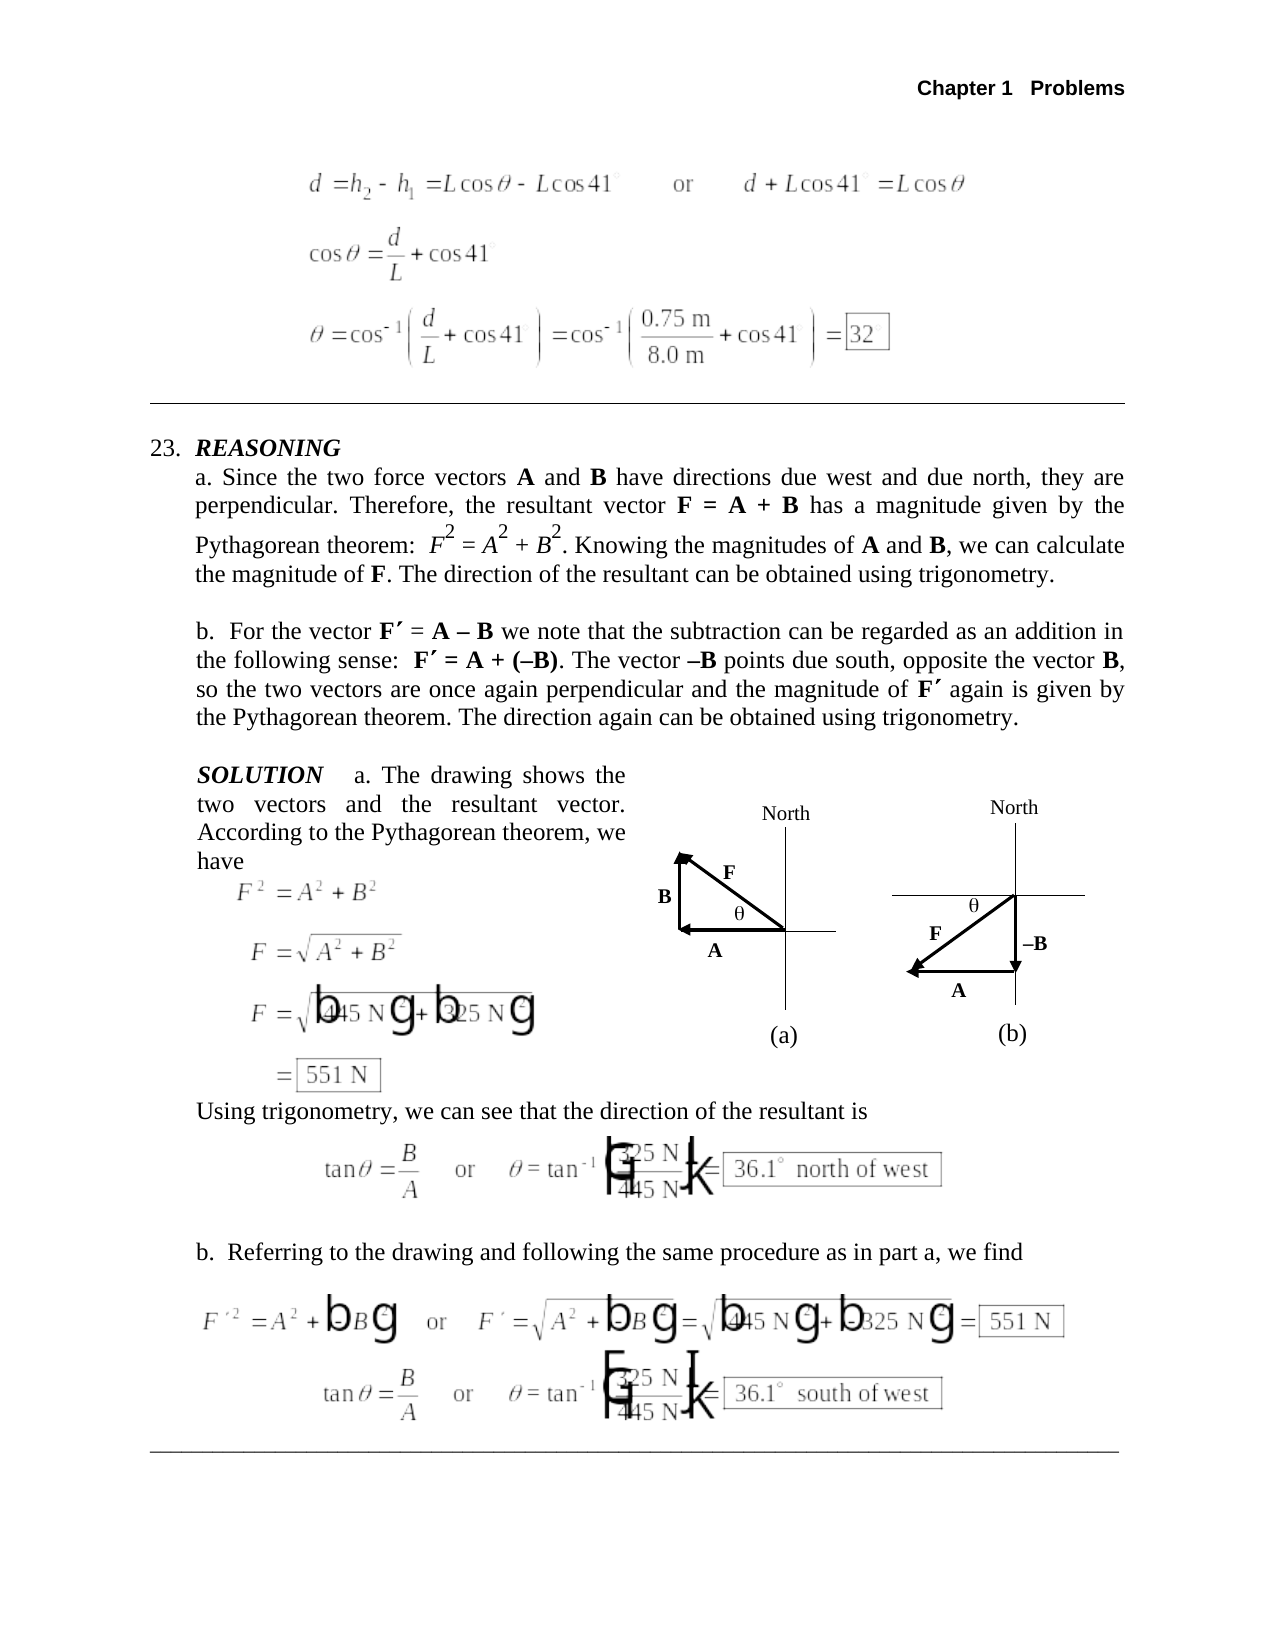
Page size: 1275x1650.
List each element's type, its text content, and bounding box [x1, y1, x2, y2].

table_header SOLUTION a. The drawing shows the two vectors and the resultant vector. According to the Pythagorean theorem, we have [139, 760, 637, 1096]
table_header [638, 760, 1136, 1096]
text 23. REASONING [150, 433, 1125, 462]
text a. Since the two force vectors A and B have directions due west and due north, they are perpendicular. Therefore, the resultant vector F = A + B has a magnitude given by the Pythagorean theorem: F2 = A2 + B2. Knowing the magnitudes of A and B, we can calculate the magnitude of F. The direction of the resultant can be obtained using trigonometry. [150, 462, 1125, 587]
text _____________________________________________________________________________________________ [150, 1430, 1125, 1455]
text b. For the vector F = A – B we note that the subtraction can be regarded as an addition in the following sense: F = A + (–B). The vector –B points due south, opposite the vector B, so the two vectors are once again perpendicular and the magnitude of F again is given by the Pythagorean theorem. The direction again can be obtained using trigonometry. [142, 616, 1125, 731]
text b. Referring to the drawing and following the same procedure as in part a, we find [142, 1237, 1125, 1265]
text Using trigonometry, we can see that the direction of the resultant is [142, 1096, 1125, 1124]
